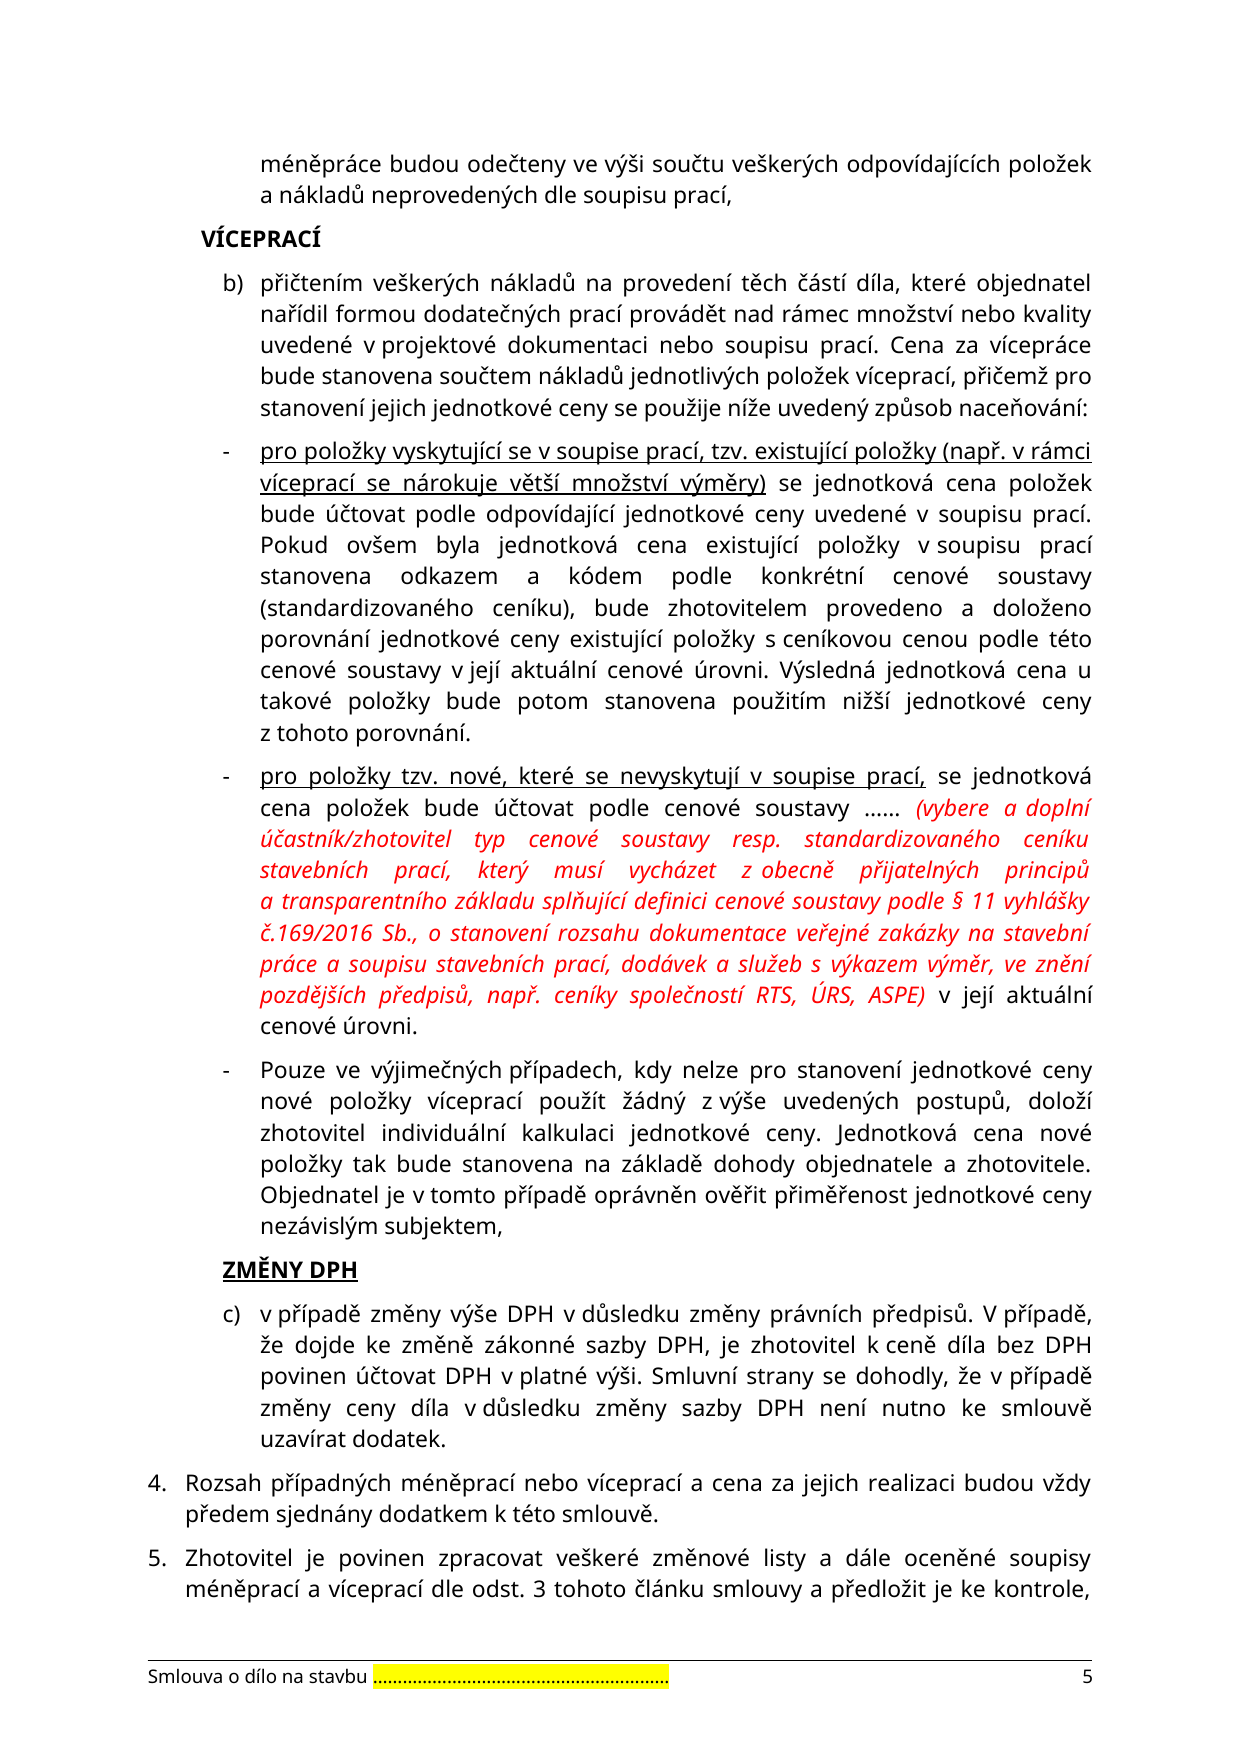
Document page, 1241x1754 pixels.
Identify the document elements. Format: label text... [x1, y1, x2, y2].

list pro položky vyskytující se v soupise prací, tzv. existující položky (např. v rámci víceprací se nárokuje větší množství výměry) se jednotková cena položek bude účtovat podle odpovídající jednotkové ceny uvedené v soupisu prací. Pokud ovšem byla jednotková cena existující položky v soupisu prací stanovena odkazem a kódem podle konkrétní cenové soustavy (standardizovaného ceníku), bude zhotovitelem provedeno a doloženo porovnání jednotkové ceny existující položky s ceníkovou cenou podle této cenové soustavy v její aktuální cenové úrovni. Výsledná jednotková cena u takové položky bude potom stanovena použitím nižší jednotkové ceny z tohoto porovnání. [222, 435, 1092, 748]
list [148, 1541, 1092, 1604]
text VÍCEPRACÍ [201, 223, 1092, 254]
list přičtením veškerých nákladů na provedení těch částí díla, které objednatel nařídil formou dodatečných prací provádět nad rámec množství nebo kvality uvedené v projektové dokumentaci nebo soupisu prací. Cena za vícepráce bude stanovena součtem nákladů jednotlivých položek víceprací, přičemž pro stanovení jejich jednotkové ceny se použije níže uvedený způsob naceňování: [222, 266, 1092, 423]
list Rozsah případných méněprací nebo víceprací a cena za jejich realizaci budou vždy předem sjednány dodatkem k této smlouvě. [148, 1466, 1092, 1529]
list pro položky tzv. nové, které se nevyskytují v soupise prací, se jednotková cena položek bude účtovat podle cenové soustavy …… (vybere a doplní účastník/zhotovitel typ cenové soustavy resp. standardizovaného ceníku stavebních prací, který musí vycházet z obecně přijatelných principů a transparentního základu splňující definici cenové soustavy podle § 11 vyhlášky č.169/2016 Sb., o stanovení rozsahu dokumentace veřejné zakázky na stavební práce a soupisu stavebních prací, dodávek a služeb s výkazem výměr, ve znění pozdějších předpisů, např. ceníky společností RTS, ÚRS, ASPE) v její aktuální cenové úrovni. [222, 760, 1092, 1041]
list v případě změny výše DPH v důsledku změny právních předpisů. V případě, že dojde ke změně zákonné sazby DPH, je zhotovitel k ceně díla bez DPH povinen účtovat DPH v platné výši. Smluvní strany se dohodly, že v případě změny ceny díla v důsledku změny sazby DPH není nutno ke smlouvě uzavírat dodatek. [222, 1298, 1092, 1454]
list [222, 148, 1092, 210]
text ZMĚNY DPH [222, 1254, 1092, 1285]
list Pouze ve výjimečných případech, kdy nelze pro stanovení jednotkové ceny nové položky víceprací použít žádný z výše uvedených postupů, doloží zhotovitel individuální kalkulaci jednotkové ceny. Jednotková cena nové položky tak bude stanovena na základě dohody objednatele a zhotovitele. Objednatel je v tomto případě oprávněn ověřit přiměřenost jednotkové ceny nezávislým subjektem, [222, 1054, 1092, 1241]
